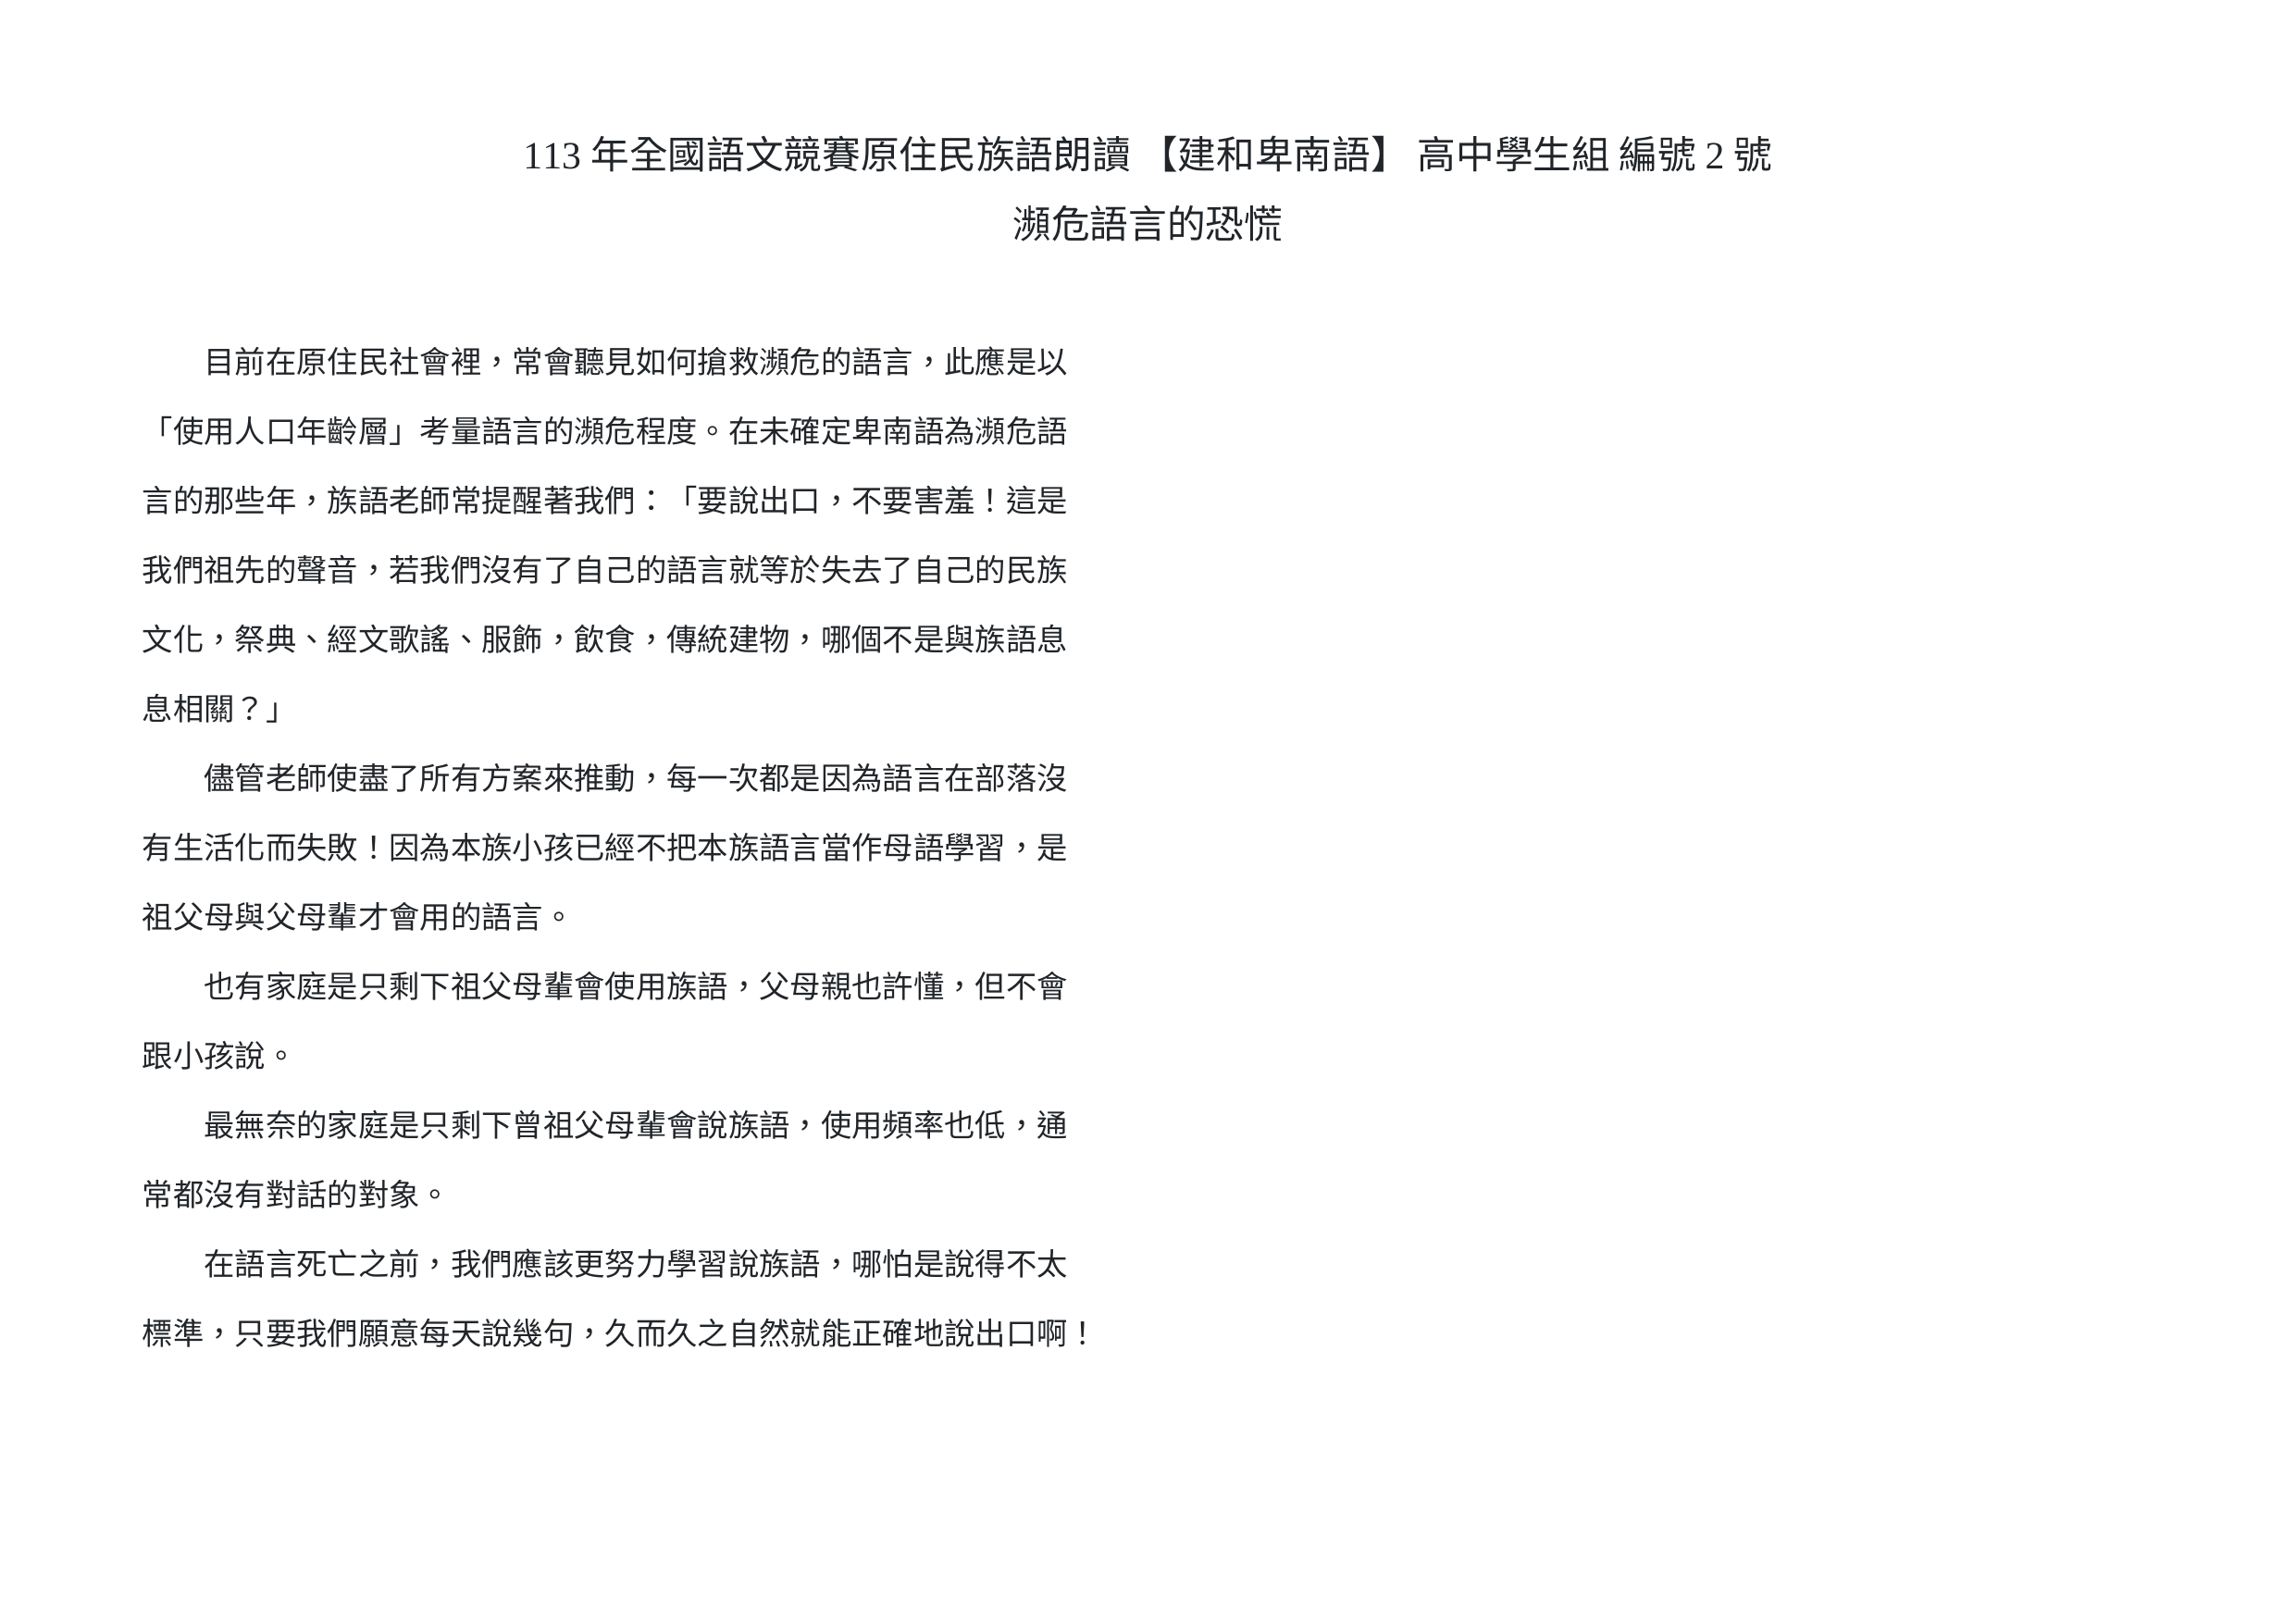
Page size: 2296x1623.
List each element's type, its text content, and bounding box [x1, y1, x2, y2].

text 最無奈的家庭是只剩下曾祖父母輩會說族語，使用頻率也低，通常都沒有對話的對象。 [142, 1089, 1090, 1228]
text 也有家庭是只剩下祖父母輩會使用族語，父母親也許懂，但不會跟小孩說。 [142, 950, 1090, 1089]
text 113 年全國語文競賽原住民族語朗讀 【建和卑南語】 高中學生組 編號 2 號 [142, 118, 2153, 187]
text 瀕危語言的恐慌 [142, 187, 2153, 256]
text 目前在原住民社會裡，常會聽見如何搶救瀕危的語言，此應是以「使用人口年齡層」考量語言的瀕危程度。在未確定卑南語為瀕危語言的那些年，族語老師常提醒著我們：「要說出口，不要害羞！這是我們祖先的聲音，若我們沒有了自己的語言就等於失去了自己的民族文化，祭典、經文歌謠、服飾，飲食，傳統建物，哪個不是與族語息息相關？」 [142, 326, 1090, 742]
text 儘管老師使盡了所有方案來推動，每一次都是因為語言在部落沒有生活化而失敗！因為本族小孩已經不把本族語言當作母語學習，是祖父母與父母輩才會用的語言。 [142, 742, 1090, 950]
text 在語言死亡之前，我們應該更努力學習說族語，哪怕是說得不太標準，只要我們願意每天說幾句，久而久之自然就能正確地說出口啊！ [142, 1228, 1090, 1367]
